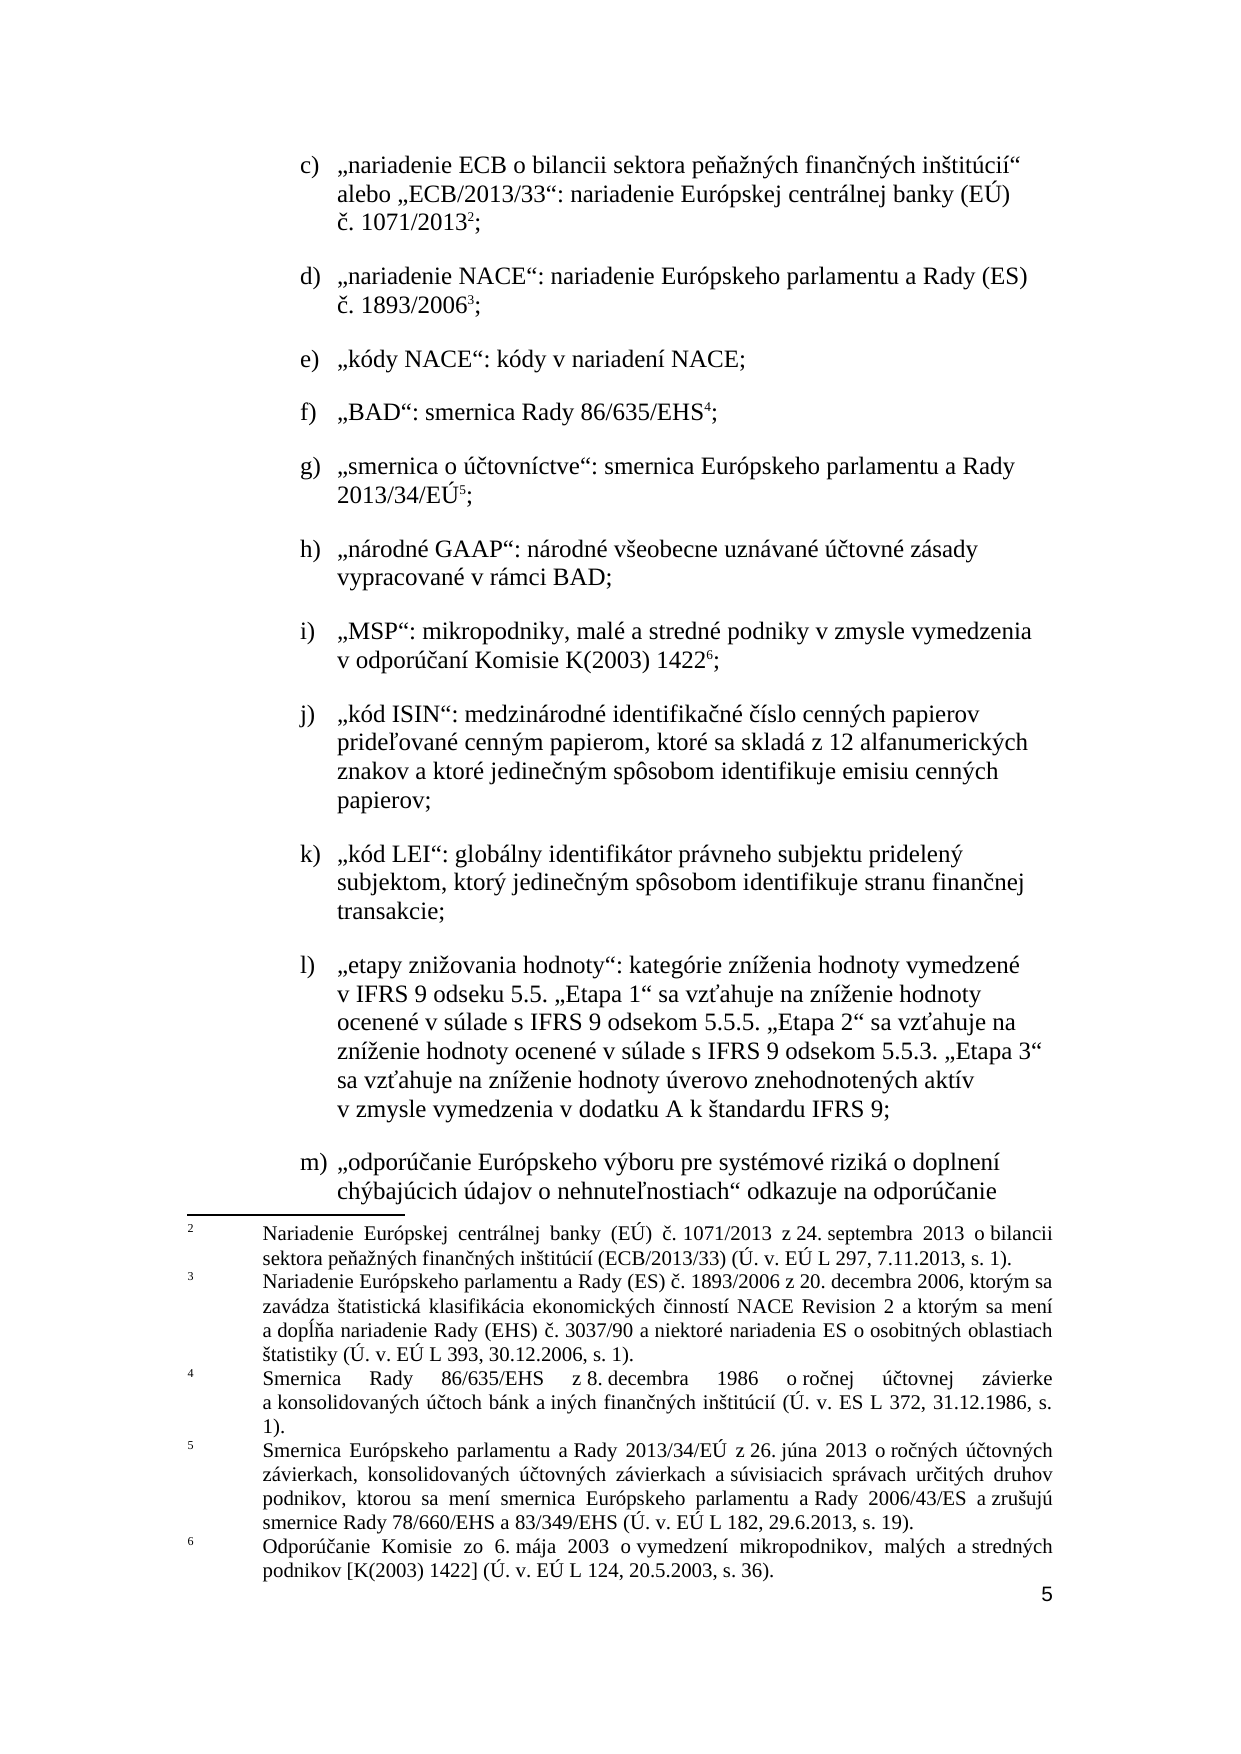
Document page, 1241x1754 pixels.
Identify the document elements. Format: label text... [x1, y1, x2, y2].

text h) „národné GAAP“: národné všeobecne uznávané účtovné zásady vypracované v rámci BAD; [300, 534, 1053, 591]
text g) „smernica o účtovníctve“: smernica Európskeho parlamentu a Rady 2013/34/EÚ; [300, 451, 1053, 509]
text j) „kód ISIN“: medzinárodné identifikačné číslo cenných papierov prideľované cenným papierom, ktoré sa skladá z 12 alfanumerických znakov a ktoré jedinečným spôsobom identifikuje emisiu cenných papierov; [300, 699, 1053, 814]
text d) „nariadenie NACE“: nariadenie Európskeho parlamentu a Rady (ES) č. 1893/2006; [300, 261, 1053, 319]
text i) „MSP“: mikropodniky, malé a stredné podniky v zmysle vymedzenia v odporúčaní Komisie K(2003) 1422; [300, 616, 1053, 674]
text l) „etapy znižovania hodnoty“: kategórie zníženia hodnoty vymedzené v IFRS 9 odseku 5.5. „Etapa 1“ sa vzťahuje na zníženie hodnoty ocenené v súlade s IFRS 9 odsekom 5.5.5. „Etapa 2“ sa vzťahuje na zníženie hodnoty ocenené v súlade s IFRS 9 odsekom 5.5.3. „Etapa 3“ sa vzťahuje na zníženie hodnoty úverovo znehodnotených aktív v zmysle vymedzenia v dodatku A k štandardu IFRS 9; [300, 950, 1053, 1122]
text f) „BAD“: smernica Rady 86/635/EHS; [300, 397, 1053, 426]
text k) „kód LEI“: globálny identifikátor právneho subjektu pridelený subjektom, ktorý jedinečným spôsobom identifikuje stranu finančnej transakcie; [300, 839, 1053, 925]
text e) „kódy NACE“: kódy v nariadení NACE; [300, 344, 1053, 372]
text c) „nariadenie ECB o bilancii sektora peňažných finančných inštitúcií“ alebo „ECB/2013/33“: nariadenie Európskej centrálnej banky (EÚ) č. 1071/2013; [300, 150, 1053, 236]
text m) „odporúčanie Európskeho výboru pre systémové riziká o doplnení chýbajúcich údajov o nehnuteľnostiach“ odkazuje na odporúčanie Európskeho výboru pre systémové riziká z 31. októbra 2016 o doplnení chýbajúcich údajov o nehnuteľnostiach (ESRB/2016/14). [300, 1147, 1053, 1205]
